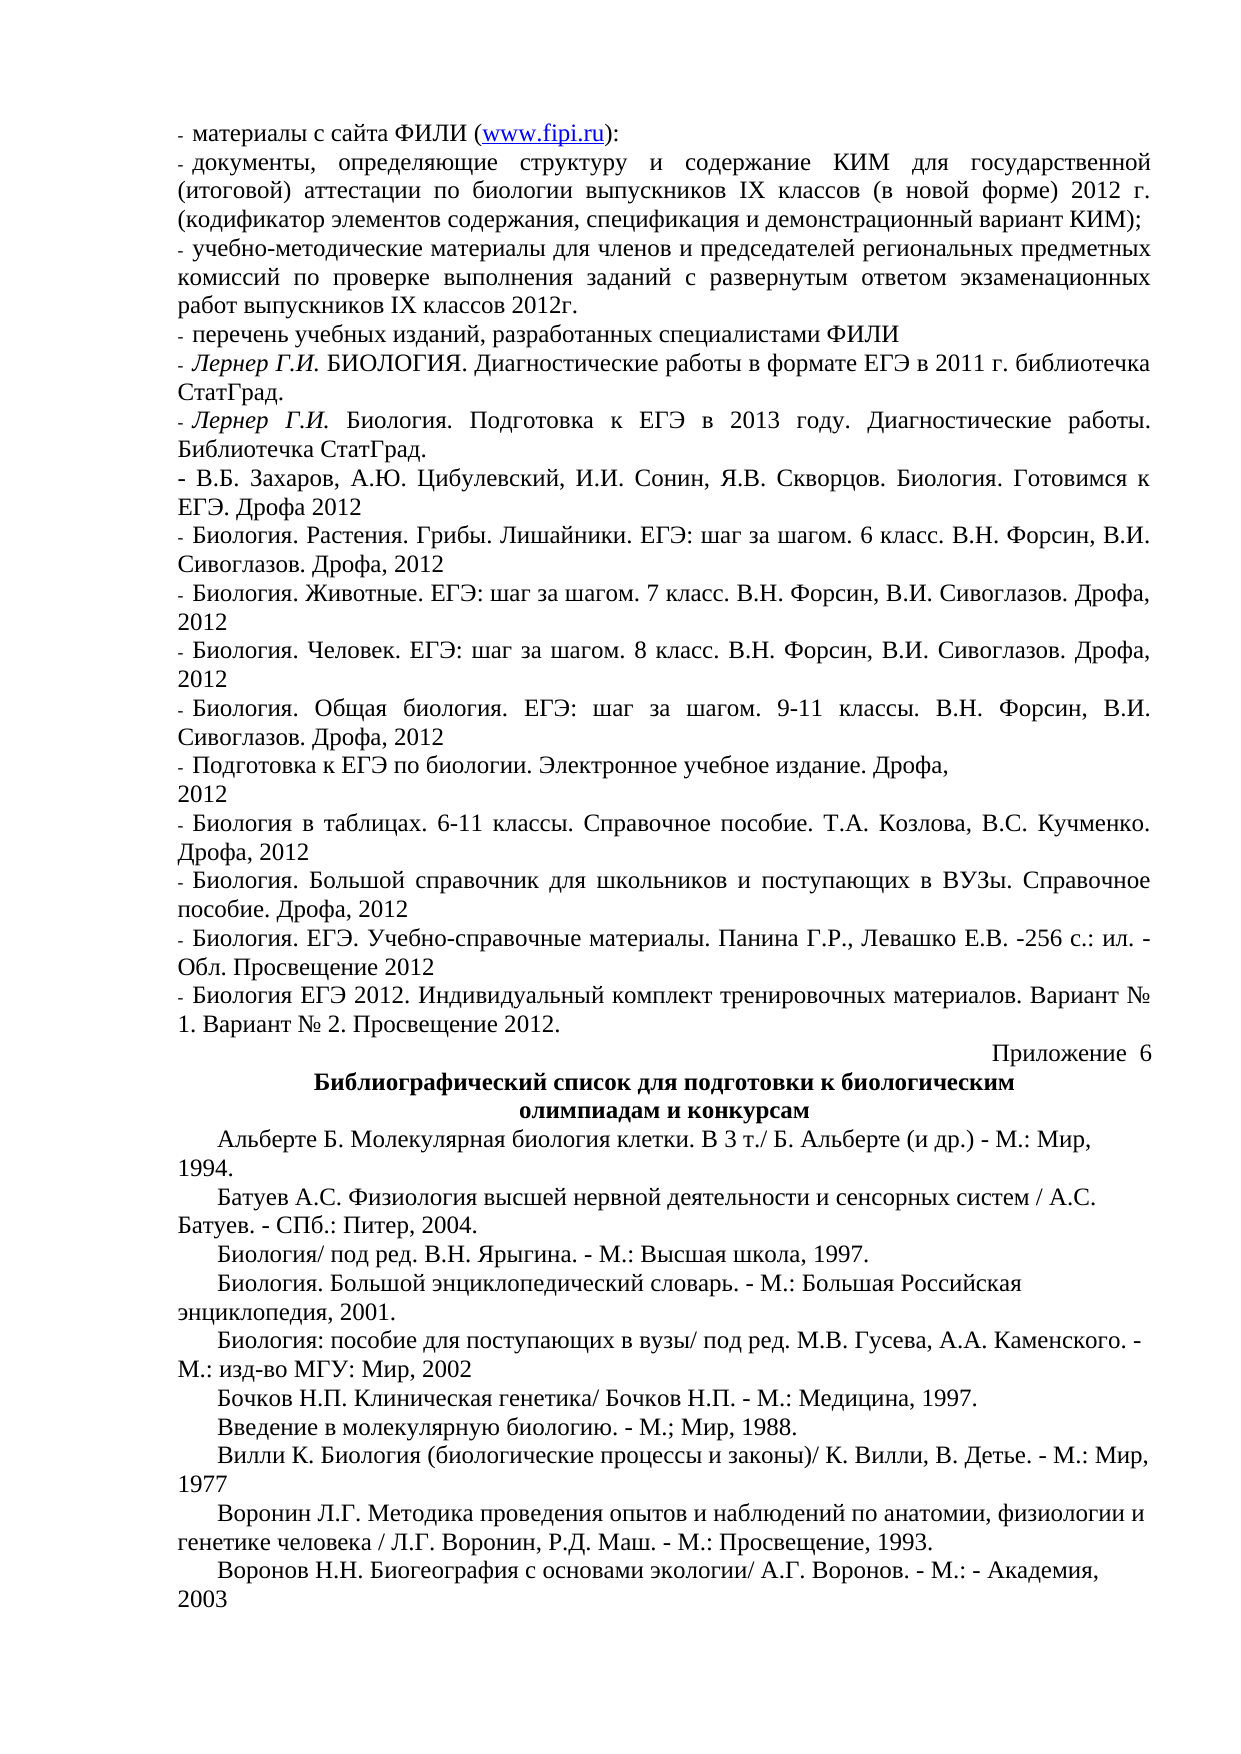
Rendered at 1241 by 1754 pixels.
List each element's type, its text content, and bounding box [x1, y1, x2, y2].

text 2012 [177, 779, 1152, 808]
text Введение в молекулярную биологию. - М.; Мир, 1988. [177, 1412, 1152, 1441]
text Биология: пособие для поступающих в вузы/ под ред. М.В. Гусева, А.А. Каменского. - М.: изд-во МГУ: Мир, 2002 [177, 1326, 1152, 1383]
list учебно-методические материалы для членов и председателей региональных предметных комиссий по проверке выполнения заданий с развернутым ответом экзаменационных работ выпускников IX классов 2012г. [177, 233, 1152, 319]
list перечень учебных изданий, разработанных специалистами ФИЛИ [177, 319, 1152, 348]
list документы, определяющие структуру и содержание КИМ для государственной (итоговой) аттестации по биологии выпускников IX классов (в новой форме) 2012 г. (кодификатор элементов содержания, спецификация и демонстрационный вариант КИМ); [177, 147, 1152, 233]
list Подготовка к ЕГЭ по биологии. Электронное учебное издание. Дрофа, [177, 751, 1152, 779]
list Биология ЕГЭ 2012. Индивидуальный комплект тренировочных материалов. Вариант № 1. Вариант № 2. Просвещение 2012. [177, 981, 1152, 1038]
list Лернер Г.И. Биология. Подготовка к ЕГЭ в 2013 году. Диагностические работы. Библиотечка СтатГрад. [177, 406, 1152, 463]
list материалы с сайта ФИЛИ (www.fipi.ru): [177, 118, 1152, 147]
text Воронов Н.Н. Биогеография с основами экологии/ А.Г. Воронов. - М.: - Академия, 2003 [177, 1556, 1152, 1613]
text Альберте Б. Молекулярная биология клетки. В 3 т./ Б. Альберте (и др.) - М.: Мир, 1994. [177, 1124, 1152, 1182]
list Биология. Большой справочник для школьников и поступающих в ВУЗы. Справочное пособие. Дрофа, 2012 [177, 866, 1152, 923]
text Бочков Н.П. Клиническая генетика/ Бочков Н.П. - М.: Медицина, 1997. [177, 1383, 1152, 1412]
list Лернер Г.И. БИОЛОГИЯ. Диагностические работы в формате ЕГЭ в 2011 г. библиотечка СтатГрад. [177, 348, 1152, 406]
list Биология. Человек. ЕГЭ: шаг за шагом. 8 класс. В.Н. Форсин, В.И. Сивоглазов. Дрофа, 2012 [177, 636, 1152, 693]
list Биология. Растения. Грибы. Лишайники. ЕГЭ: шаг за шагом. 6 класс. В.Н. Форсин, В.И. Сивоглазов. Дрофа, 2012 [177, 521, 1152, 578]
list Биология. Общая биология. ЕГЭ: шаг за шагом. 9-11 классы. В.Н. Форсин, В.И. Сивоглазов. Дрофа, 2012 [177, 693, 1152, 751]
list Биология. Животные. ЕГЭ: шаг за шагом. 7 класс. В.Н. Форсин, В.И. Сивоглазов. Дрофа, 2012 [177, 578, 1152, 636]
text Батуев А.С. Физиология высшей нервной деятельности и сенсорных систем / А.С. Батуев. - СПб.: Питер, 2004. [177, 1182, 1152, 1239]
list Биология. ЕГЭ. Учебно-справочные материалы. Панина Г.Р., Левашко Е.В. -256 с.: ил. - Обл. Просвещение 2012 [177, 923, 1152, 981]
text Биология. Большой энциклопедический словарь. - М.: Большая Российская энциклопедия, 2001. [177, 1268, 1152, 1326]
text Приложение 6 [177, 1038, 1152, 1067]
text Вилли К. Биология (биологические процессы и законы)/ К. Вилли, В. Детье. - М.: Мир, 1977 [177, 1441, 1152, 1498]
text Биология/ под ред. В.Н. Ярыгина. - М.: Высшая школа, 1997. [177, 1239, 1152, 1268]
list Биология в таблицах. 6-11 классы. Справочное пособие. Т.А. Козлова, В.С. Кучменко. Дрофа, 2012 [177, 808, 1152, 866]
text Библиографический список для подготовки к биологическим олимпиадам и конкурсам [177, 1067, 1152, 1124]
text - В.Б. Захаров, А.Ю. Цибулевский, И.И. Сонин, Я.В. Скворцов. Биология. Готовимся к ЕГЭ. Дрофа 2012 [177, 463, 1152, 521]
text Воронин Л.Г. Методика проведения опытов и наблюдений по анатомии, физиологии и генетике человека / Л.Г. Воронин, Р.Д. Маш. - М.: Просвещение, 1993. [177, 1498, 1152, 1556]
